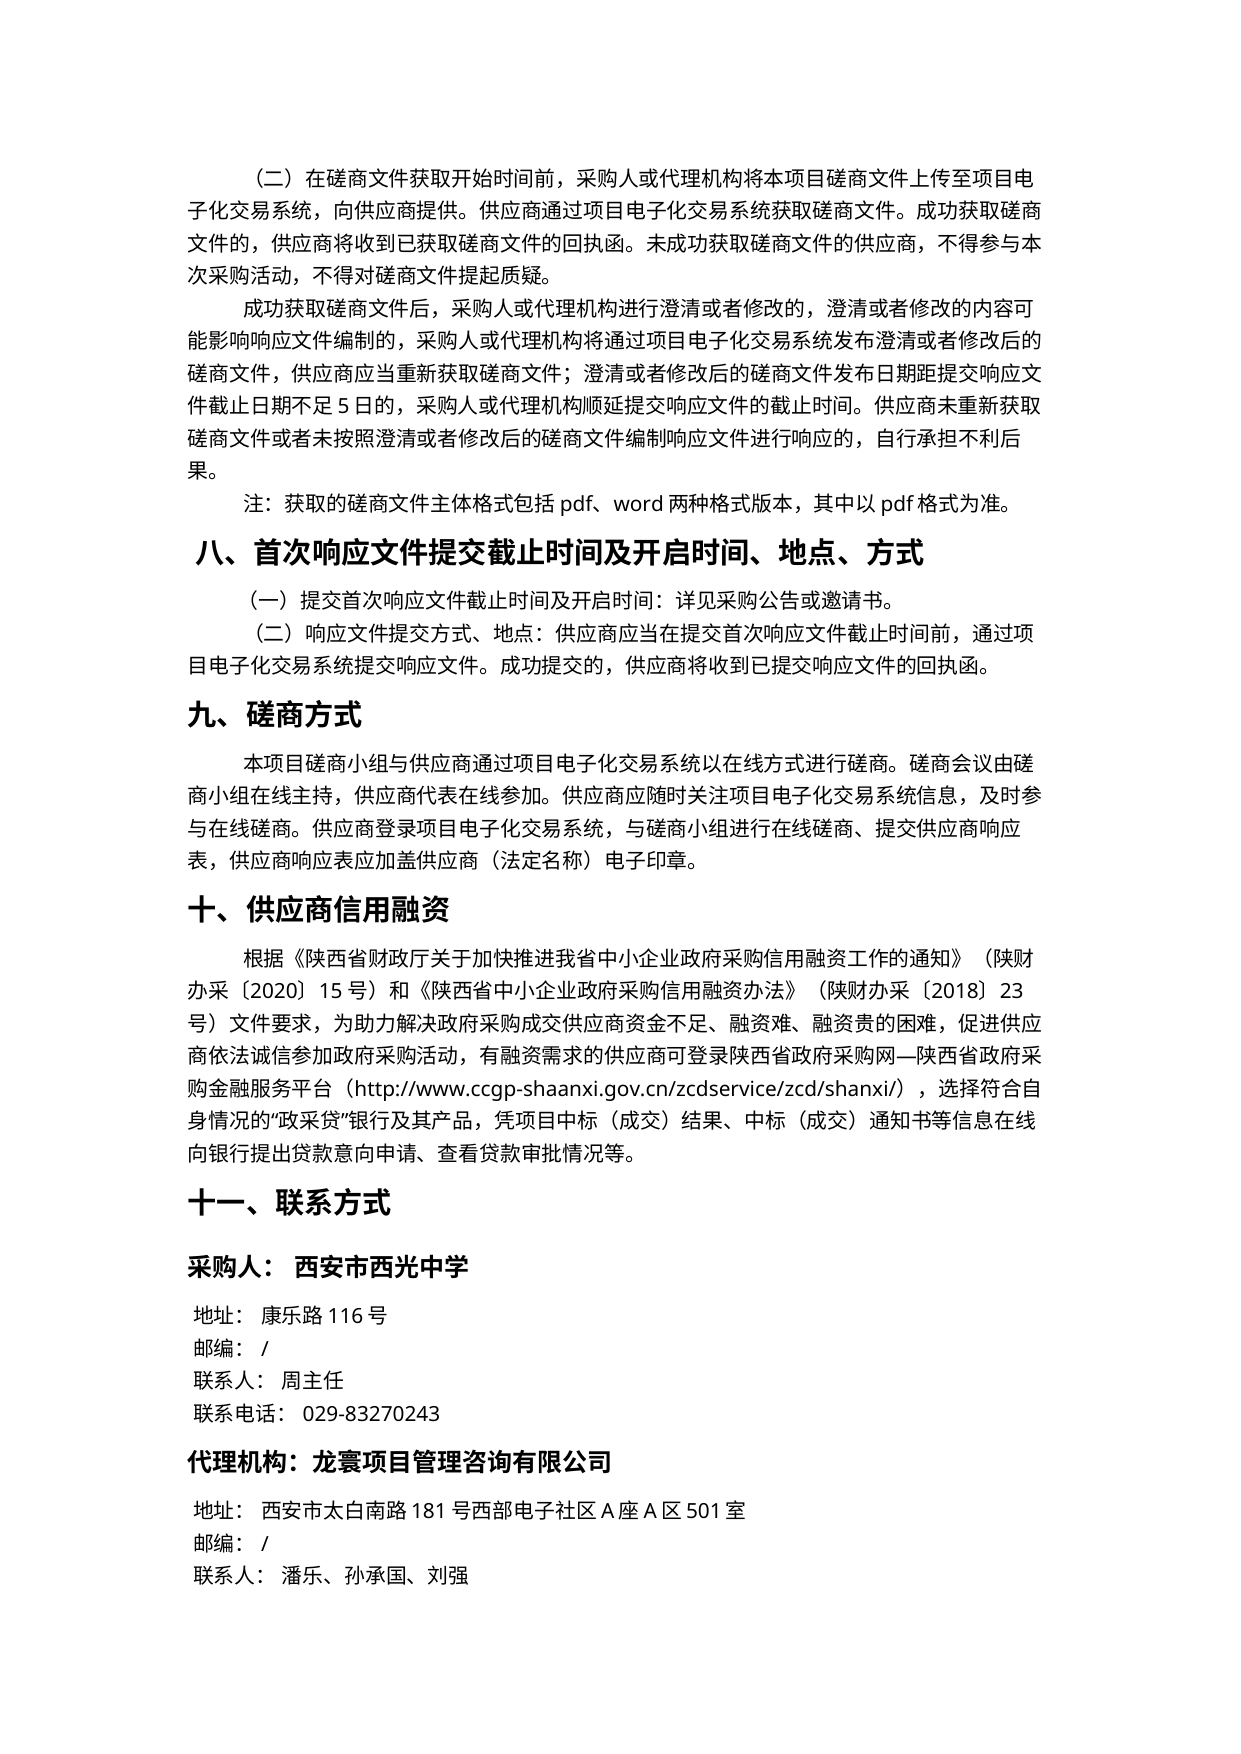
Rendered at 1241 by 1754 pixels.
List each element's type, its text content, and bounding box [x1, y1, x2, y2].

text （一）提交首次响应文件截止时间及开启时间：详见采购公告或邀请书。 [187, 584, 1053, 617]
text 邮编： / [187, 1527, 1053, 1559]
text 十一、联系方式 [187, 1169, 1053, 1234]
text （二）在磋商文件获取开始时间前，采购人或代理机构将本项目磋商文件上传至项目电子化交易系统，向供应商提供。供应商通过项目电子化交易系统获取磋商文件。成功获取磋商文件的，供应商将收到已获取磋商文件的回执函。未成功获取磋商文件的供应商，不得参与本次采购活动，不得对磋商文件提起质疑。 [187, 162, 1053, 292]
text 九、磋商方式 [187, 682, 1053, 747]
text 十、供应商信用融资 [187, 877, 1053, 942]
text 代理机构：龙寰项目管理咨询有限公司 [187, 1429, 1053, 1494]
text 地址： 康乐路116号 [187, 1299, 1053, 1332]
text 联系人： 潘乐、孙承国、刘强 [187, 1559, 1053, 1592]
text 八、首次响应文件提交截止时间及开启时间、地点、方式 [187, 519, 1053, 584]
text 联系电话： 029-83270243 [187, 1397, 1053, 1429]
text 地址： 西安市太白南路181号西部电子社区A座A区501室 [187, 1494, 1053, 1527]
text 本项目磋商小组与供应商通过项目电子化交易系统以在线方式进行磋商。磋商会议由磋商小组在线主持，供应商代表在线参加。供应商应随时关注项目电子化交易系统信息，及时参与在线磋商。供应商登录项目电子化交易系统，与磋商小组进行在线磋商、提交供应商响应表，供应商响应表应加盖供应商（法定名称）电子印章。 [187, 747, 1053, 877]
text 采购人： 西安市西光中学 [187, 1234, 1053, 1299]
text 根据《陕西省财政厅关于加快推进我省中小企业政府采购信用融资工作的通知》（陕财办采〔2020〕15 号）和《陕西省中小企业政府采购信用融资办法》（陕财办采〔2018〕23 号）文件要求，为助力解决政府采购成交供应商资金不足、融资难、融资贵的困难，促进供应商依法诚信参加政府采购活动，有融资需求的供应商可登录陕西省政府采购网—陕西省政府采购金融服务平台（http://www.ccgp-shaanxi.gov.cn/zcdservice/zcd/shanxi/），选择符合自身情况的“政采贷”银行及其产品，凭项目中标（成交）结果、中标（成交）通知书等信息在线向银行提出贷款意向申请、查看贷款审批情况等。 [187, 942, 1053, 1169]
text 注：获取的磋商文件主体格式包括pdf、word两种格式版本，其中以pdf格式为准。 [187, 487, 1053, 519]
text 联系人： 周主任 [187, 1364, 1053, 1397]
text 邮编： / [187, 1332, 1053, 1364]
text （二）响应文件提交方式、地点：供应商应当在提交首次响应文件截止时间前，通过项目电子化交易系统提交响应文件。成功提交的，供应商将收到已提交响应文件的回执函。 [187, 617, 1053, 682]
text 成功获取磋商文件后，采购人或代理机构进行澄清或者修改的，澄清或者修改的内容可能影响响应文件编制的，采购人或代理机构将通过项目电子化交易系统发布澄清或者修改后的磋商文件，供应商应当重新获取磋商文件；澄清或者修改后的磋商文件发布日期距提交响应文件截止日期不足5日的，采购人或代理机构顺延提交响应文件的截止时间。供应商未重新获取磋商文件或者未按照澄清或者修改后的磋商文件编制响应文件进行响应的，自行承担不利后果。 [187, 292, 1053, 487]
